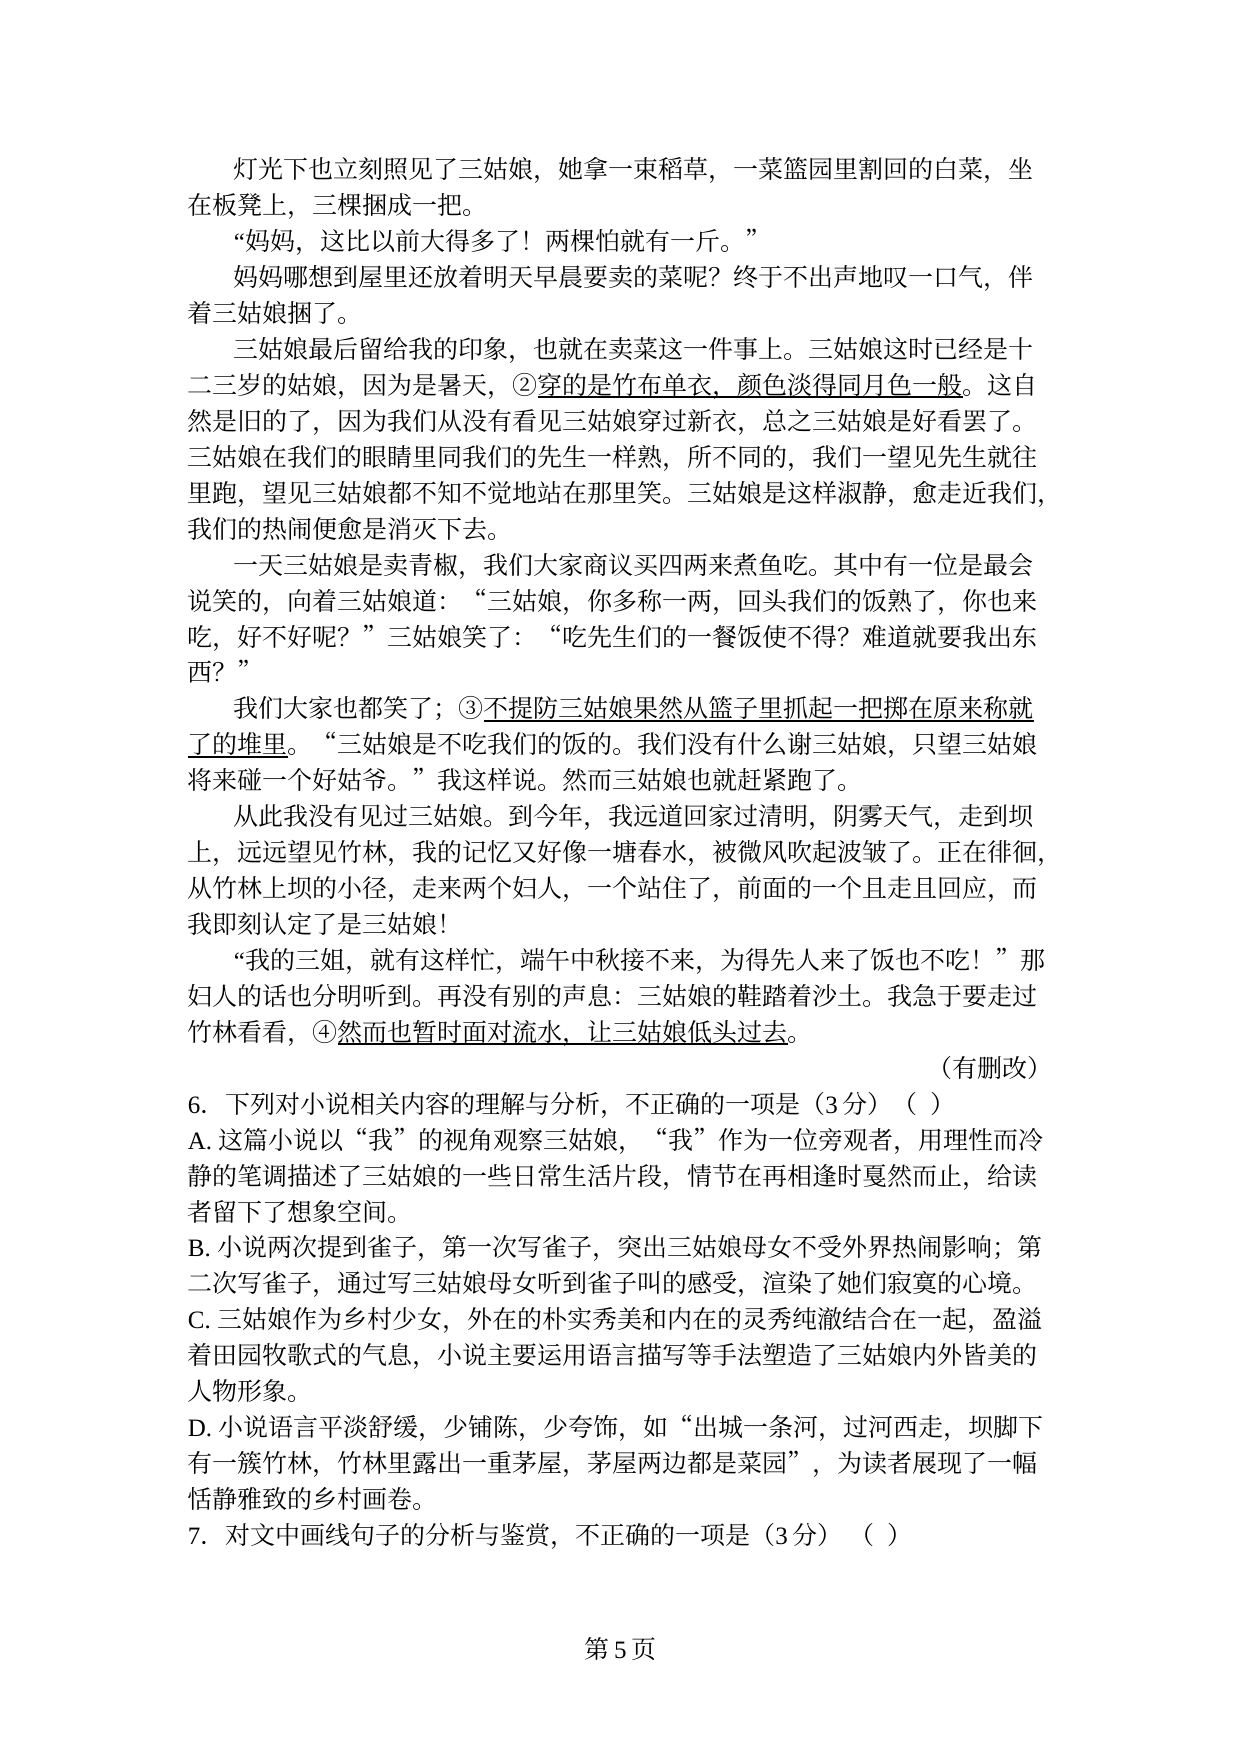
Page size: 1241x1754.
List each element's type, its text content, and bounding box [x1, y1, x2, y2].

text B. 小说两次提到雀子，第一次写雀子，突出三姑娘母女不受外界热闹影响；第二次写雀子，通过写三姑娘母女听到雀子叫的感受，渲染了她们寂寞的心境。 [188, 1228, 1052, 1300]
text 三姑娘最后留给我的印象，也就在卖菜这一件事上。三姑娘这时已经是十二三岁的姑娘，因为是暑天，②穿的是竹布单衣，颜色淡得同月色一般。这自然是旧的了，因为我们从没有看见三姑娘穿过新衣，总之三姑娘是好看罢了。三姑娘在我们的眼睛里同我们的先生一样熟，所不同的，我们一望见先生就往里跑，望见三姑娘都不知不觉地站在那里笑。三姑娘是这样淑静，愈走近我们，我们的热闹便愈是消灭下去。 [188, 330, 1052, 545]
text 7．对文中画线句子的分析与鉴赏，不正确的一项是（3分） （ ） [188, 1516, 1052, 1552]
text 6．下列对小说相关内容的理解与分析，不正确的一项是（3分）（ ） [188, 1084, 1052, 1120]
text A. 这篇小说以“我”的视角观察三姑娘，“我”作为一位旁观者，用理性而冷静的笔调描述了三姑娘的一些日常生活片段，情节在再相逢时戛然而止，给读者留下了想象空间。 [188, 1120, 1052, 1228]
text “妈妈，这比以前大得多了！两棵怕就有一斤。” [188, 222, 1052, 258]
text 灯光下也立刻照见了三姑娘，她拿一束稻草，一菜篮园里割回的白菜，坐在板凳上，三棵捆成一把。 [188, 150, 1052, 222]
text 从此我没有见过三姑娘。到今年，我远道回家过清明，阴雾天气，走到坝上，远远望见竹林，我的记忆又好像一塘春水，被微风吹起波皱了。正在徘徊，从竹林上坝的小径，走来两个妇人，一个站住了，前面的一个且走且回应，而我即刻认定了是三姑娘！ [188, 797, 1052, 941]
text 我们大家也都笑了；③不提防三姑娘果然从篮子里抓起一把掷在原来称就了的堆里。“三姑娘是不吃我们的饭的。我们没有什么谢三姑娘，只望三姑娘将来碰一个好姑爷。”我这样说。然而三姑娘也就赶紧跑了。 [188, 689, 1052, 797]
text 一天三姑娘是卖青椒，我们大家商议买四两来煮鱼吃。其中有一位是最会说笑的，向着三姑娘道：“三姑娘，你多称一两，回头我们的饭熟了，你也来吃，好不好呢？”三姑娘笑了：“吃先生们的一餐饭使不得？难道就要我出东西？” [188, 545, 1052, 689]
text “我的三姐，就有这样忙，端午中秋接不来，为得先人来了饭也不吃！”那妇人的话也分明听到。再没有别的声息：三姑娘的鞋踏着沙土。我急于要走过竹林看看，④然而也暂时面对流水，让三姑娘低头过去。 [188, 941, 1052, 1048]
text D. 小说语言平淡舒缓，少铺陈，少夸饰，如“出城一条河，过河西走，坝脚下有一簇竹林，竹林里露出一重茅屋，茅屋两边都是菜园”，为读者展现了一幅恬静雅致的乡村画卷。 [188, 1408, 1052, 1516]
text C. 三姑娘作为乡村少女，外在的朴实秀美和内在的灵秀纯澈结合在一起，盈溢着田园牧歌式的气息，小说主要运用语言描写等手法塑造了三姑娘内外皆美的人物形象。 [188, 1300, 1052, 1408]
text （有删改） [188, 1048, 1052, 1084]
text 妈妈哪想到屋里还放着明天早晨要卖的菜呢？终于不出声地叹一口气，伴着三姑娘捆了。 [188, 258, 1052, 330]
